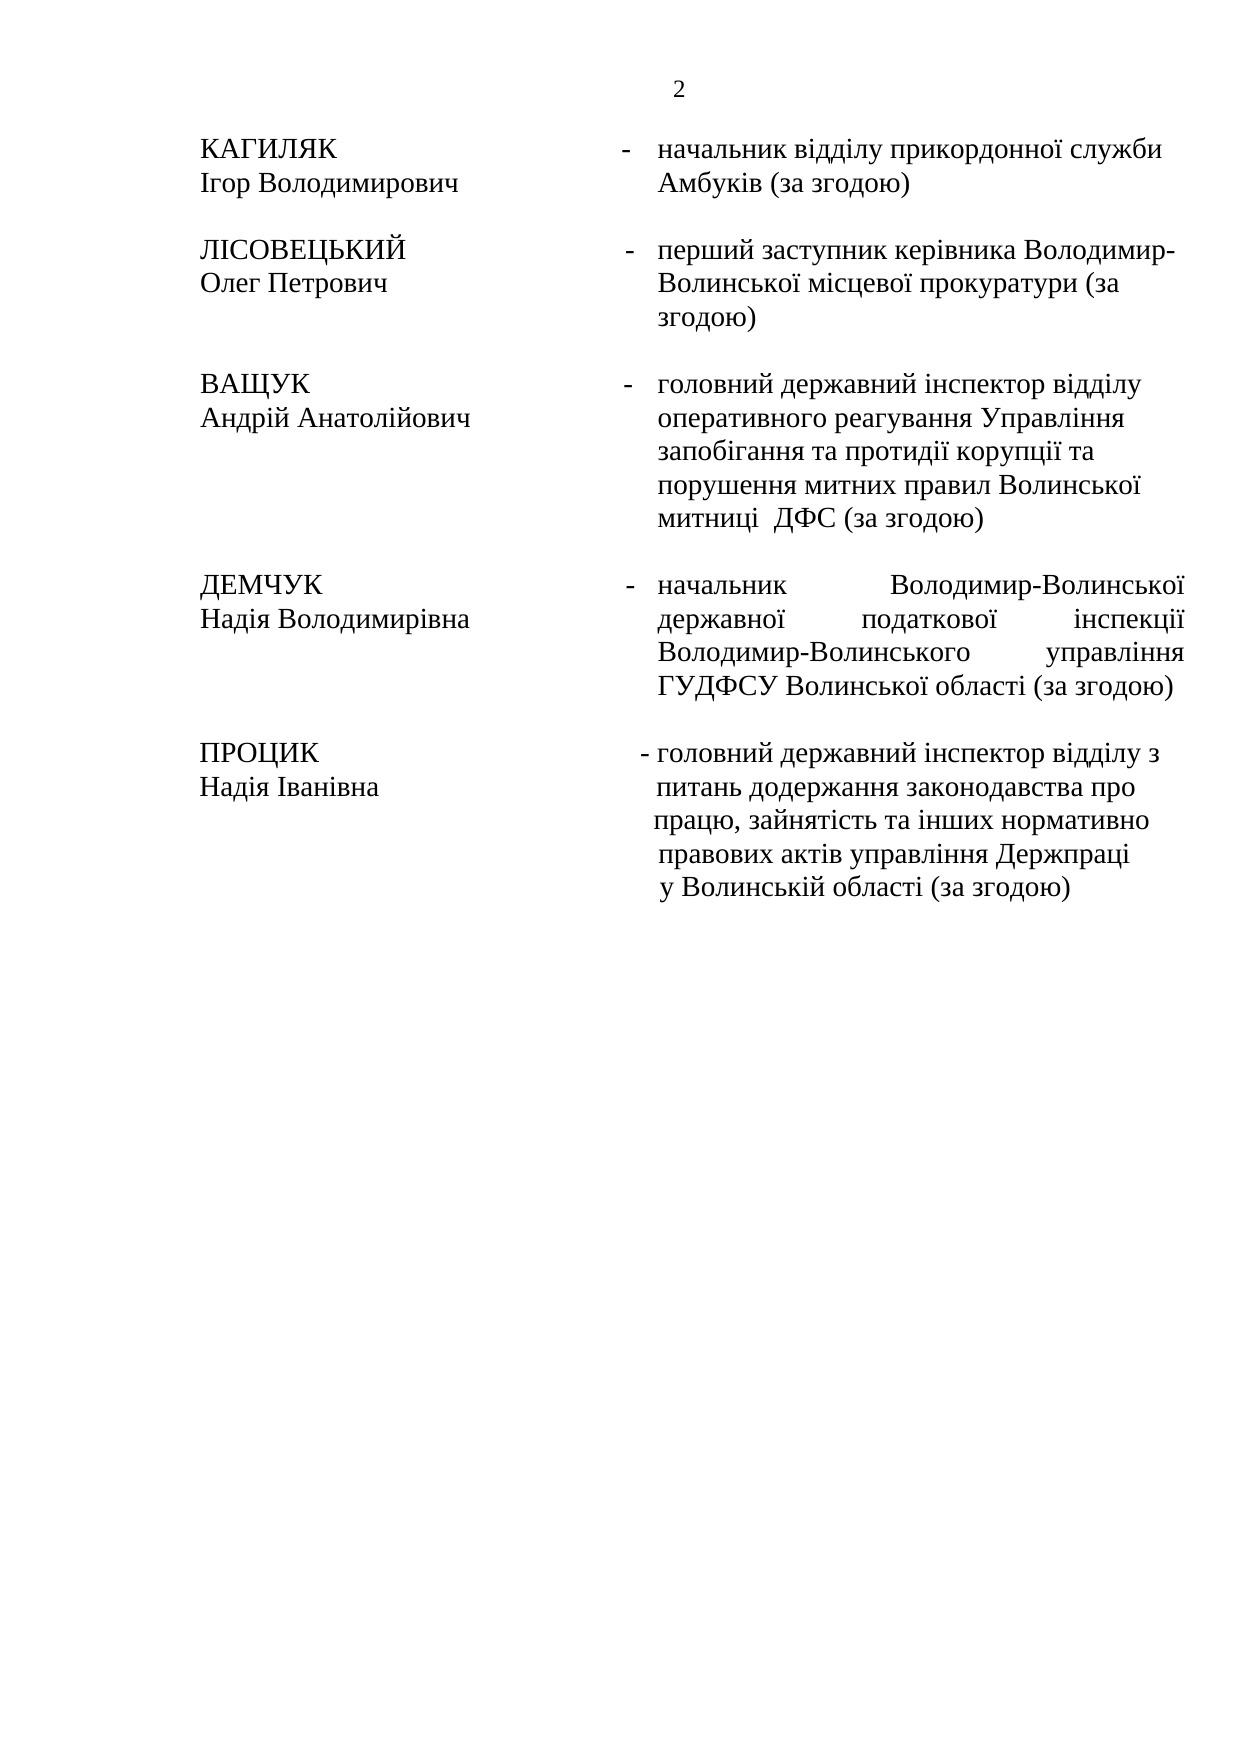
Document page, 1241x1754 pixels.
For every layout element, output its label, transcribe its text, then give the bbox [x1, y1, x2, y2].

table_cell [189, 131, 646, 198]
table_cell ЛІСОВЕЦЬКИЙ - Олег Петрович ВАЩУК - Андрій Анатолійович [189, 199, 646, 567]
table_cell начальник Володимир-Волинської державної податкової інспекції Володимир-Волинського управління ГУДФСУ Волинської області (за згодою) [646, 568, 1196, 735]
table_cell перший заступник керівника Володимир-Волинської місцевої прокуратури (за згодою) головний державний інспектор відділу оперативного реагування Управління запобігання та протидії корупції та порушення митних правил Волинської митниці ДФС (за згодою) [646, 199, 1196, 567]
text Надія Іванівна питань додержання законодавства про [177, 769, 1181, 802]
text правових актів управління Держпраці [177, 836, 1181, 869]
table_cell ДЕМЧУК - Надія Володимирівна [189, 568, 646, 735]
text ПРОЦИК - головний державний інспектор відділу з [177, 735, 1181, 769]
text у Волинській області (за згодою) [177, 869, 1181, 903]
text працю, зайнятість та інших нормативно [177, 802, 1181, 836]
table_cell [646, 131, 1196, 198]
